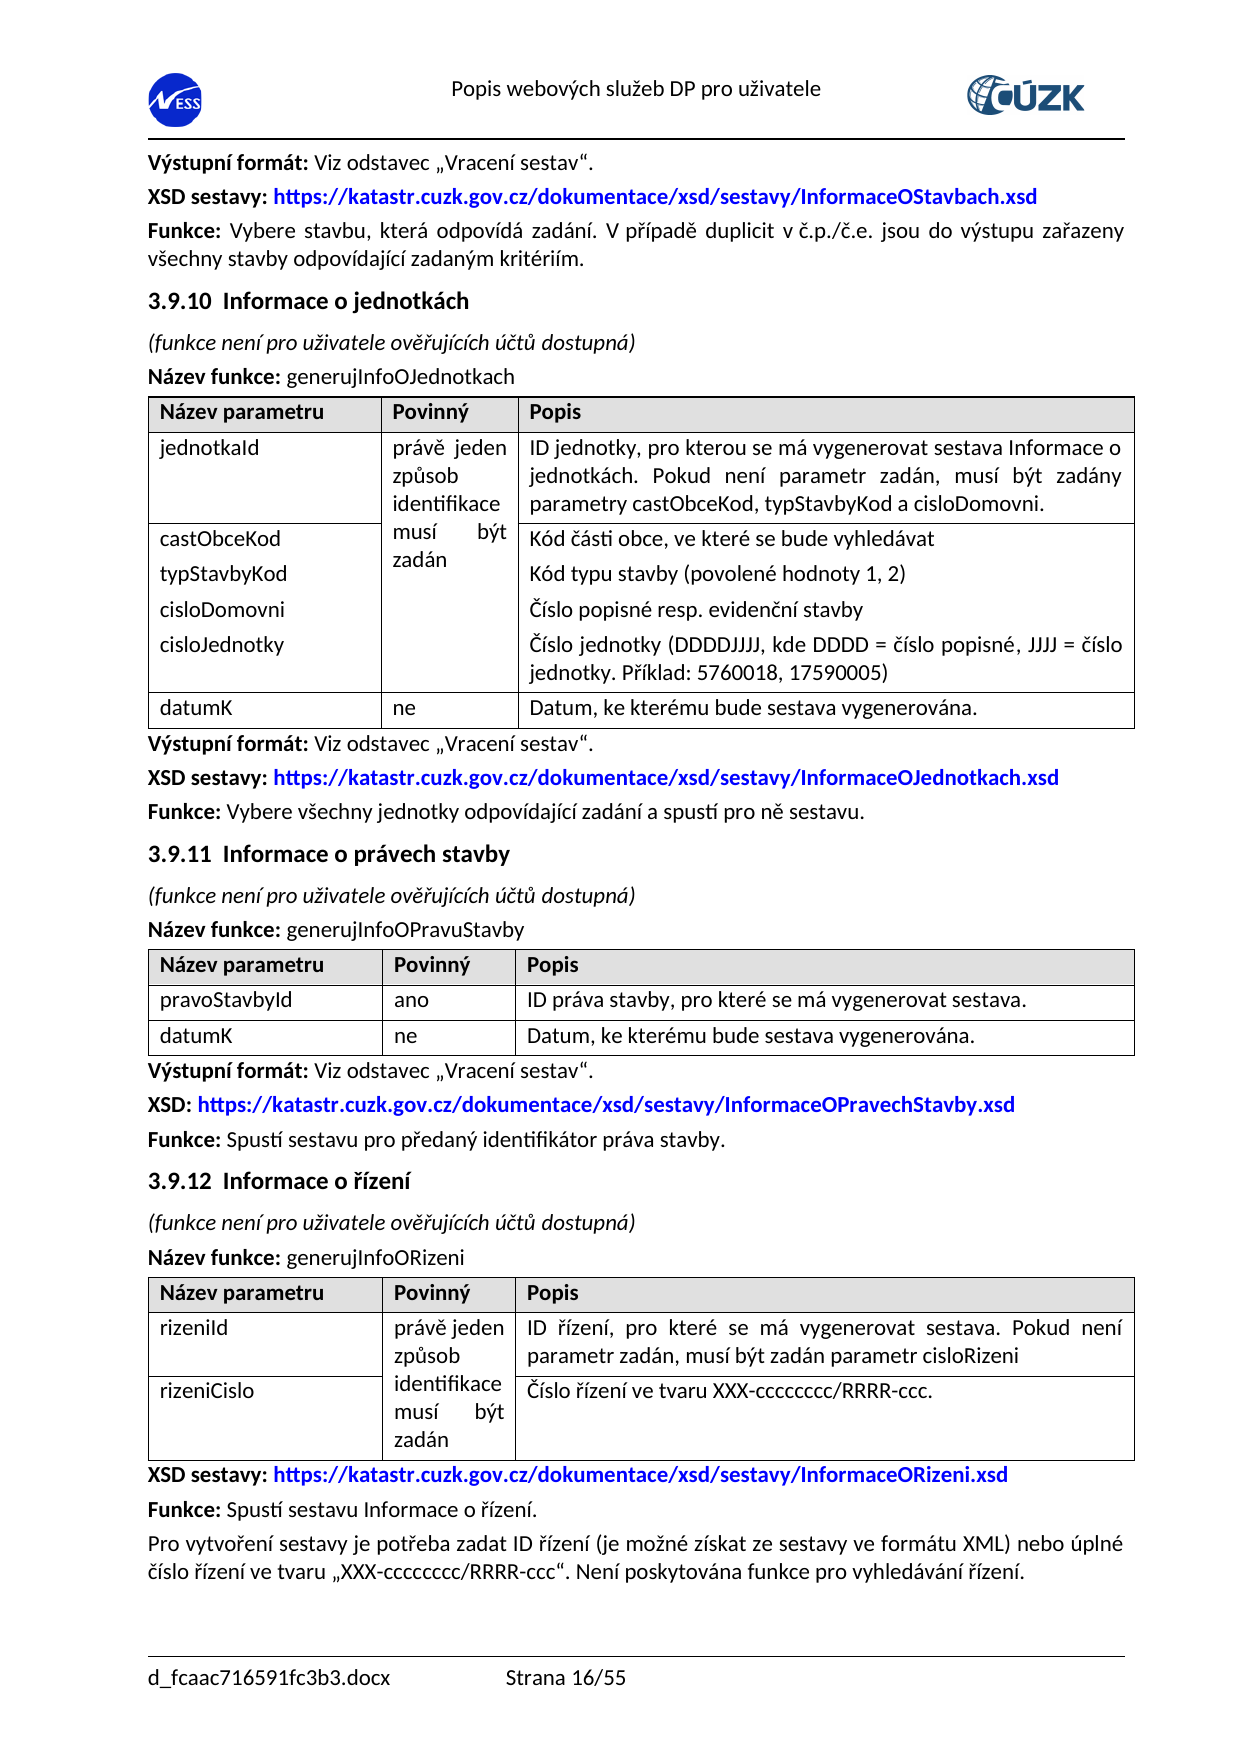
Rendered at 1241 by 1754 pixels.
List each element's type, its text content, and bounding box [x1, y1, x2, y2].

subtitle Informace o právech stavby [148, 838, 1125, 868]
table_header Popis [516, 1278, 1134, 1312]
table_cell ID jednotky, pro kterou se má vygenerovat sestava Informace o jednotkách. Pokud není parametr zadán, musí být zadány parametry castObceKod, typStavbyKod a cisloDomovni. [519, 433, 1134, 523]
table_cell cisloDomovni [149, 594, 381, 629]
picture [967, 75, 1085, 115]
table_header Název parametru [149, 950, 382, 984]
table_cell datumK [149, 1021, 382, 1055]
table_cell Kód typu stavby (povolené hodnoty 1, 2) [519, 558, 1134, 594]
subtitle Informace o jednotkách [148, 285, 1125, 315]
text Funkce: Vybere všechny jednotky odpovídající zadání a spustí pro ně sestavu. [148, 797, 1125, 825]
table_header Název parametru [149, 1278, 382, 1312]
table_cell Číslo řízení ve tvaru XXX-cccccccc/RRRR-ccc. [516, 1377, 1134, 1459]
table_header Popis [516, 950, 1134, 984]
table_cell ne [383, 1021, 515, 1055]
text Název funkce: generujInfoOJednotkach [148, 362, 1125, 390]
table_cell ID práva stavby, pro které se má vygenerovat sestava. [516, 986, 1134, 1020]
table_cell Datum, ke kterému bude sestava vygenerována. [516, 1021, 1134, 1055]
table_header Název parametru [149, 398, 381, 432]
table_cell rizeniId [149, 1313, 382, 1376]
table_cell ano [383, 986, 515, 1020]
text Název funkce: generujInfoORizeni [148, 1243, 1125, 1271]
text Funkce: Spustí sestavu pro předaný identifikátor práva stavby. [148, 1125, 1125, 1153]
table_cell pravoStavbyId [149, 986, 382, 1020]
table_cell ID řízení, pro které se má vygenerovat sestava. Pokud není parametr zadán, musí být zadán parametr cisloRizeni [516, 1313, 1134, 1376]
table_cell Kód části obce, ve které se bude vyhledávat [519, 524, 1134, 558]
text Funkce: Vybere stavbu, která odpovídá zadání. V případě duplicit v č.p./č.e. jsou do výstupu zařazeny všechny stavby odpovídající zadaným kritériím. [148, 216, 1125, 272]
table_header Popis [519, 398, 1134, 432]
table_cell cisloJednotky [149, 629, 381, 692]
text XSD sestavy: https://katastr.cuzk.gov.cz/dokumentace/xsd/sestavy/InformaceORizeni.xsd [148, 1461, 1125, 1489]
picture [148, 73, 202, 127]
table_cell právě jeden způsob identifikace musí být zadán [382, 433, 518, 692]
text (funkce není pro uživatele ověřujících účtů dostupná) [148, 1208, 1125, 1236]
table_cell právě jeden způsob identifikace musí být zadán [383, 1313, 515, 1459]
table_cell typStavbyKod [149, 558, 381, 594]
subtitle Informace o řízení [148, 1165, 1125, 1196]
text XSD sestavy: https://katastr.cuzk.gov.cz/dokumentace/xsd/sestavy/InformaceOJednotkach.xsd [148, 763, 1125, 791]
text XSD: https://katastr.cuzk.gov.cz/dokumentace/xsd/sestavy/InformaceOPravechStavby.xsd [148, 1091, 1125, 1118]
table_cell datumK [149, 693, 381, 728]
text Výstupní formát: Viz odstavec „Vracení sestav“. [148, 1056, 1125, 1084]
text Název funkce: generujInfoOPravuStavby [148, 915, 1125, 943]
text Pro vytvoření sestavy je potřeba zadat ID řízení (je možné získat ze sestavy ve formátu XML) nebo úplné číslo řízení ve tvaru „XXX-cccccccc/RRRR-ccc“. Není poskytována funkce pro vyhledávání řízení. [148, 1529, 1125, 1585]
table_cell Datum, ke kterému bude sestava vygenerována. [519, 693, 1134, 728]
table_header Povinný [382, 398, 518, 432]
text (funkce není pro uživatele ověřujících účtů dostupná) [148, 328, 1125, 356]
table_cell ne [382, 693, 518, 728]
table_header Povinný [383, 1278, 515, 1312]
table_cell rizeniCislo [149, 1377, 382, 1459]
table_header Povinný [383, 950, 515, 984]
table_cell jednotkaId [149, 433, 381, 523]
text (funkce není pro uživatele ověřujících účtů dostupná) [148, 881, 1125, 909]
text XSD sestavy: https://katastr.cuzk.gov.cz/dokumentace/xsd/sestavy/InformaceOStavbach.xsd [148, 182, 1125, 210]
table_cell castObceKod [149, 524, 381, 558]
text Výstupní formát: Viz odstavec „Vracení sestav“. [148, 148, 1125, 176]
table_cell Číslo jednotky (DDDDJJJJ, kde DDDD = číslo popisné, JJJJ = číslo jednotky. Příklad: 5760018, 17590005) [519, 629, 1134, 692]
text Funkce: Spustí sestavu Informace o řízení. [148, 1495, 1125, 1523]
table_cell Číslo popisné resp. evidenční stavby [519, 594, 1134, 629]
text Výstupní formát: Viz odstavec „Vracení sestav“. [148, 729, 1125, 757]
